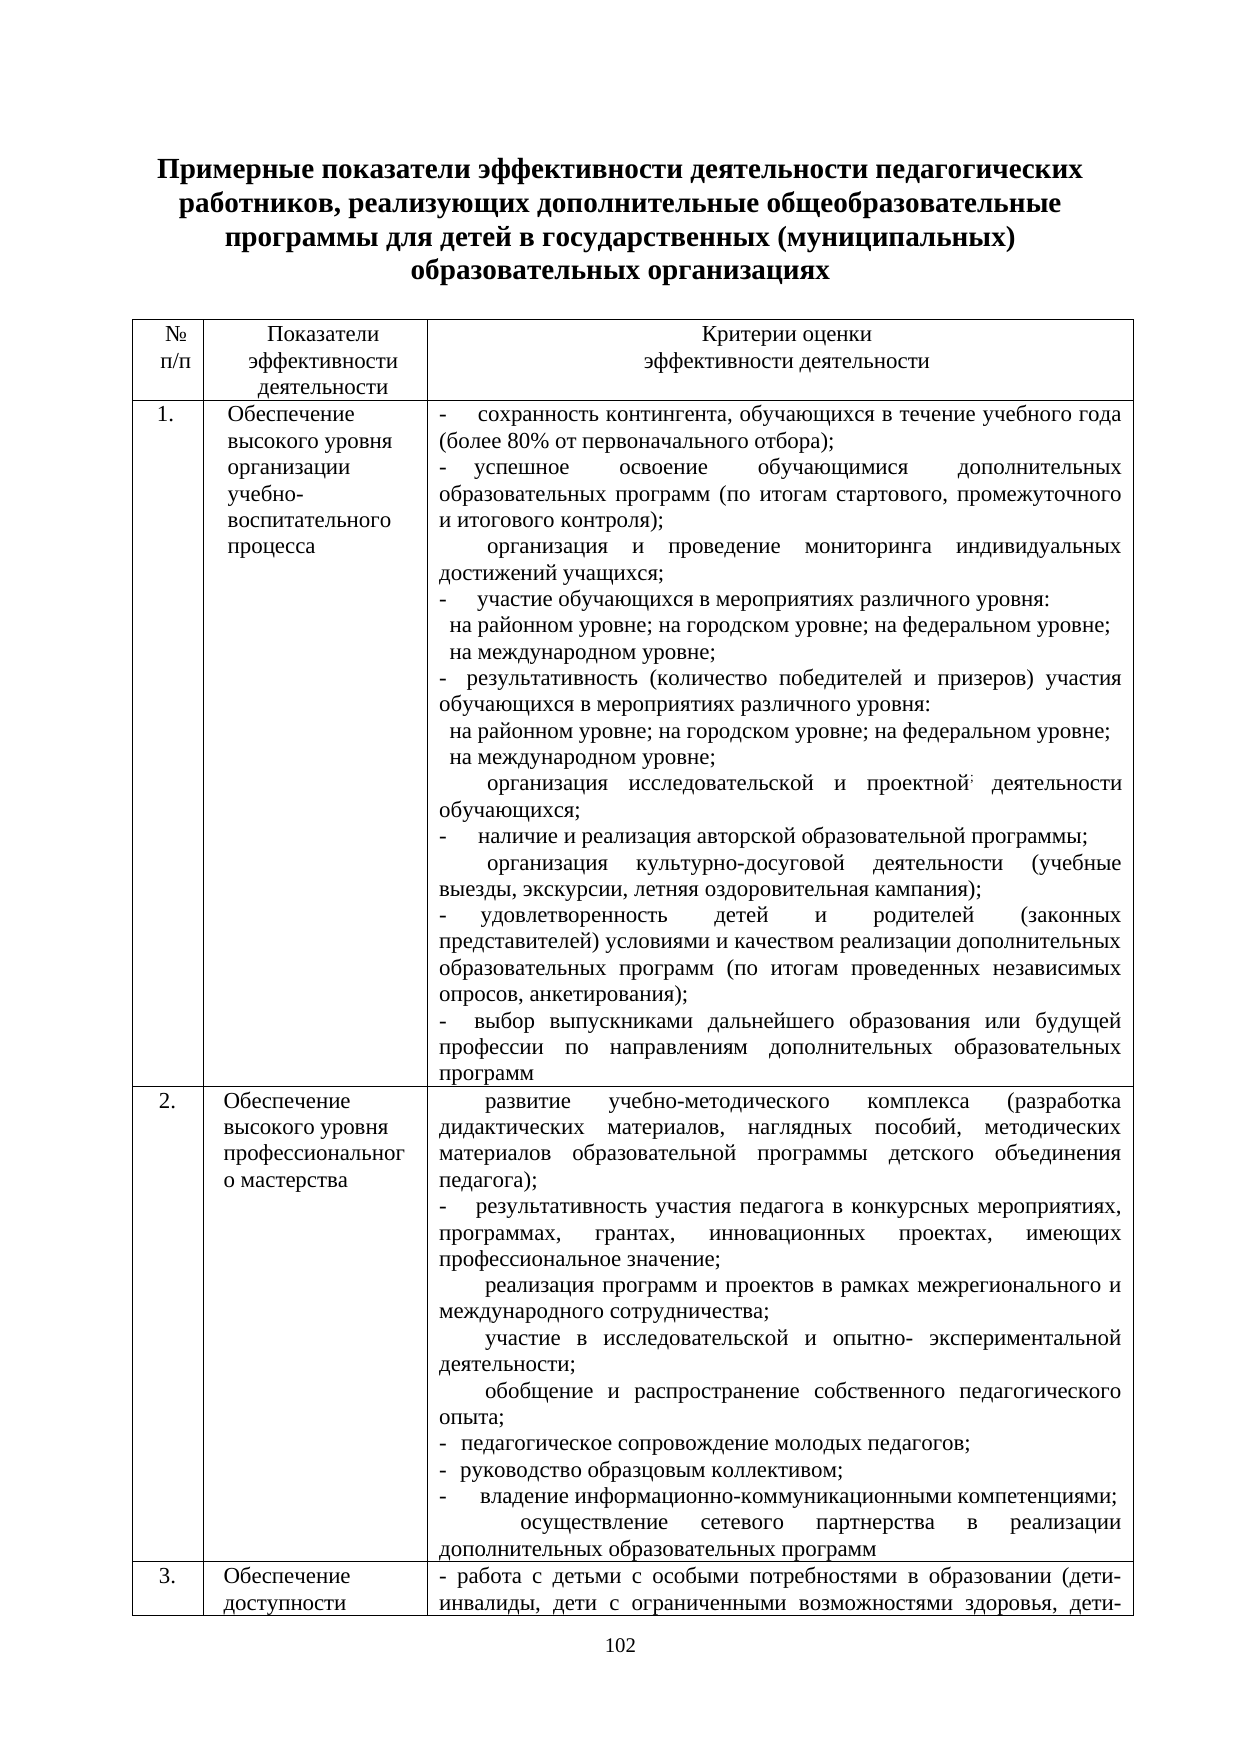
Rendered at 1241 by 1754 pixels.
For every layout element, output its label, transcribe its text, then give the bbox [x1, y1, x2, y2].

text программы для детей в государственных (муниципальных) образовательных организациях [133, 219, 1107, 286]
table_cell Обеспечение высокого уровня организации учебно- воспитательного процесса [204, 401, 427, 1086]
table_cell 3. [133, 1562, 203, 1615]
text Примерные показатели эффективности деятельности педагогических [133, 152, 1107, 185]
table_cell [204, 1562, 427, 1615]
table_cell сохранность контингента, обучающихся в течение учебного года (более 80% от первоначального отбора); успешное освоение обучающимися дополнительных образовательных программ (по итогам стартового, промежуточного и итогового контроля); организация и проведение мониторинга индивидуальных достижений учащихся; участие обучающихся в мероприятиях различного уровня: на районном уровне; на городском уровне; на федеральном уровне; на международном уровне; результативность (количество победителей и призеров) участия обучающихся в мероприятиях различного уровня: на районном уровне; на городском уровне; на федеральном уровне; на международном уровне; организация исследовательской и проектной; деятельности обучающихся; наличие и реализация авторской образовательной программы; организация культурно-досуговой деятельности (учебные выезды, экскурсии, летняя оздоровительная кампания); удовлетворенность детей и родителей (законных представителей) условиями и качеством реализации дополнительных образовательных программ (по итогам проведенных независимых опросов, анкетирования); выбор выпускниками дальнейшего образования или будущей профессии по направлениям дополнительных образовательных программ [428, 401, 1133, 1086]
table_cell 2. [133, 1087, 203, 1561]
table_cell Обеспечение высокого уровня профессионального мастерства [204, 1087, 427, 1561]
table_cell развитие учебно-методического комплекса (разработка дидактических материалов, наглядных пособий, методических материалов образовательной программы детского объединения педагога); результативность участия педагога в конкурсных мероприятиях, программах, грантах, инновационных проектах, имеющих профессиональное значение; реализация программ и проектов в рамках межрегионального и международного сотрудничества; участие в исследовательской и опытно- экспериментальной деятельности; обобщение и распространение собственного педагогического опыта; педагогическое сопровождение молодых педагогов; руководство образцовым коллективом; владение информационно-коммуникационными компетенциями; осуществление сетевого партнерства в реализации дополнительных образовательных программ [428, 1087, 1133, 1561]
table_cell 1. [133, 401, 203, 1086]
text работников, реализующих дополнительные общеобразовательные [133, 185, 1107, 219]
table_header Показатели эффективности деятельности [204, 320, 427, 399]
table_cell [428, 1562, 1133, 1615]
table_header № п/п [133, 320, 203, 399]
table_header Критерии оценки эффективности деятельности [428, 320, 1133, 399]
